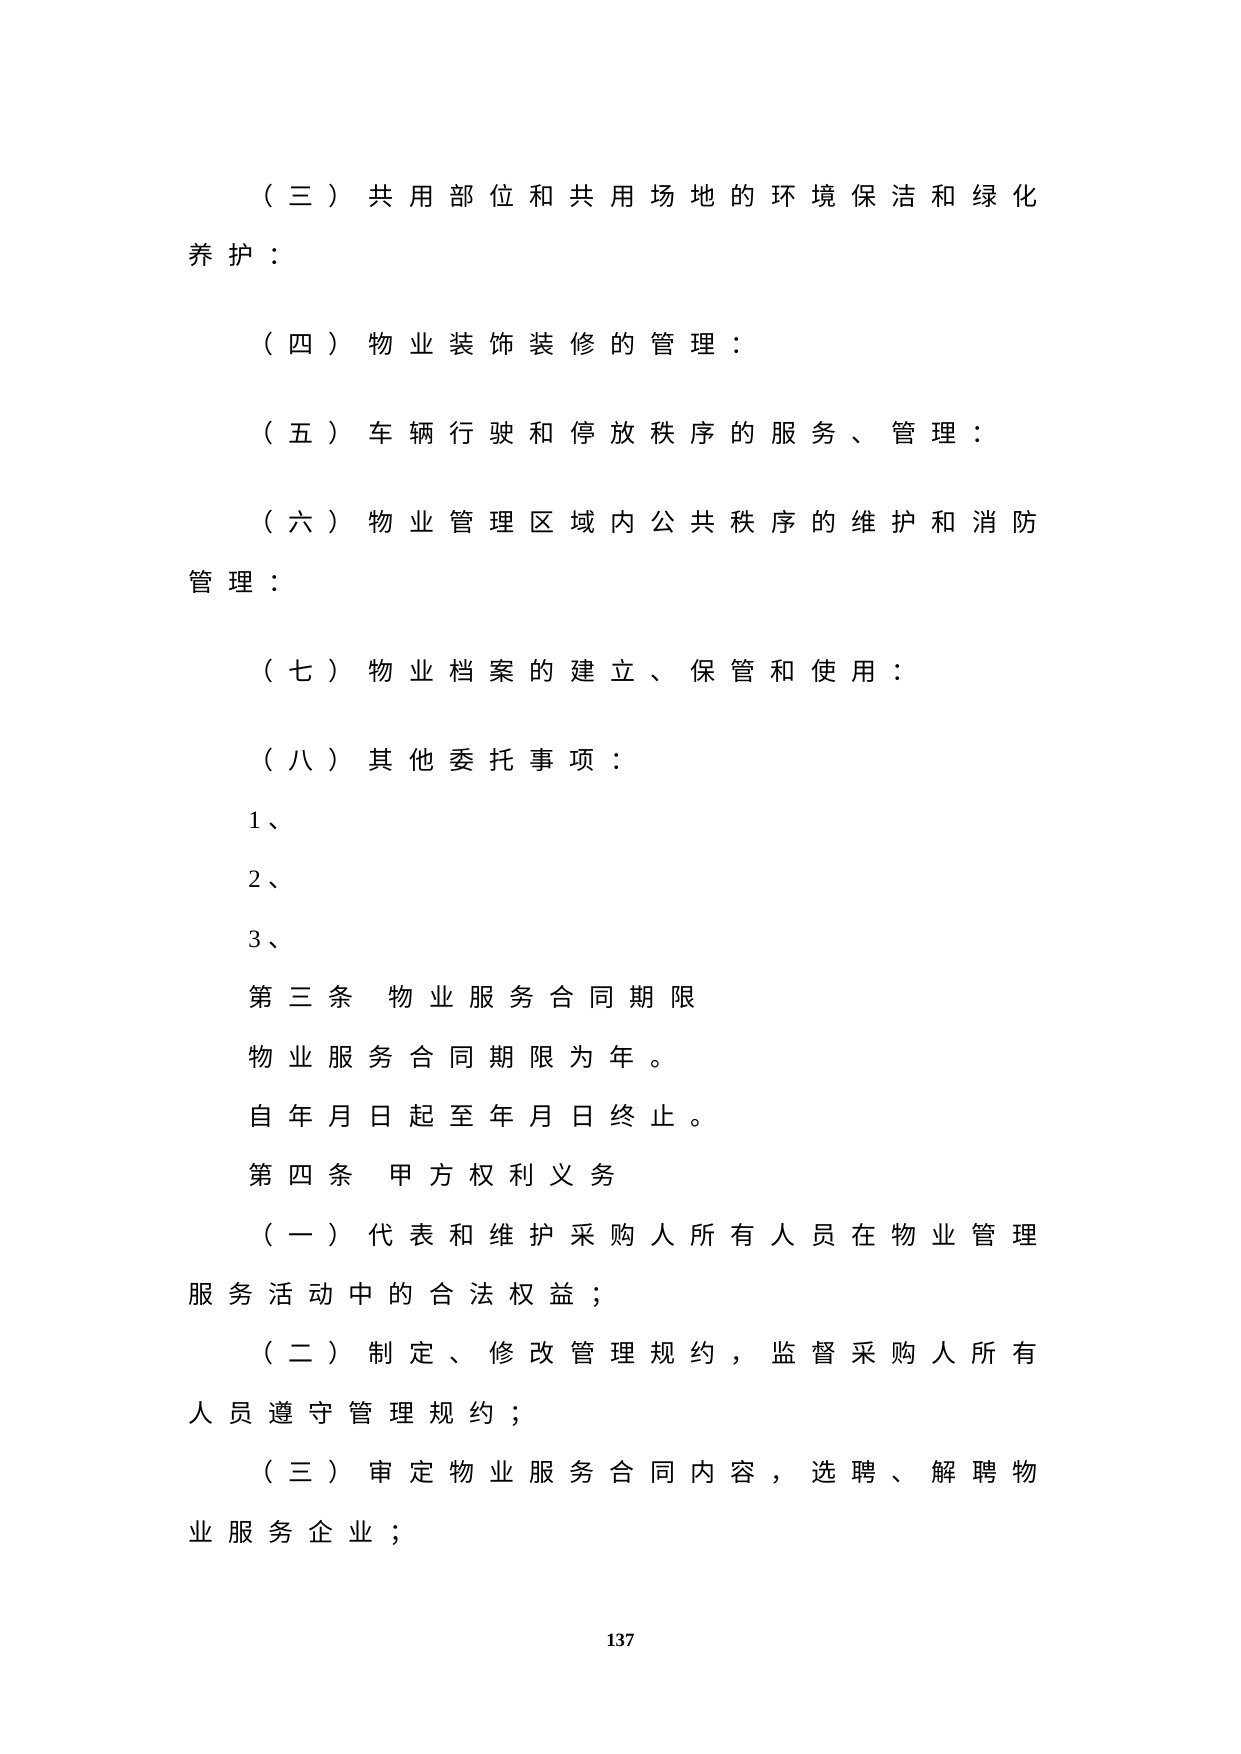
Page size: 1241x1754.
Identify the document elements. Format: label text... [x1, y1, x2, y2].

text （三）审定物业服务合同内容，选聘、解聘物业服务企业； [188, 1441, 1052, 1560]
text （三）共用部位和共用场地的环境保洁和绿化养护： [188, 164, 1052, 283]
text 自年月日起至年月日终止。 [188, 1085, 1052, 1144]
text 1、 [188, 788, 1052, 847]
text （五）车辆行驶和停放秩序的服务、管理： [188, 402, 1052, 461]
text （四）物业装饰装修的管理： [188, 313, 1052, 372]
text （六）物业管理区域内公共秩序的维护和消防管理： [188, 491, 1052, 610]
text 第四条 甲方权利义务 [188, 1144, 1052, 1203]
text 2、 [188, 847, 1052, 907]
text 第三条 物业服务合同期限 [188, 966, 1052, 1025]
text （二）制定、修改管理规约，监督采购人所有人员遵守管理规约； [188, 1322, 1052, 1441]
text 3、 [188, 907, 1052, 966]
text （七）物业档案的建立、保管和使用： [188, 639, 1052, 699]
text 物业服务合同期限为年。 [188, 1025, 1052, 1085]
text （一）代表和维护采购人所有人员在物业管理服务活动中的合法权益； [188, 1203, 1052, 1322]
text （八）其他委托事项： [188, 728, 1052, 788]
